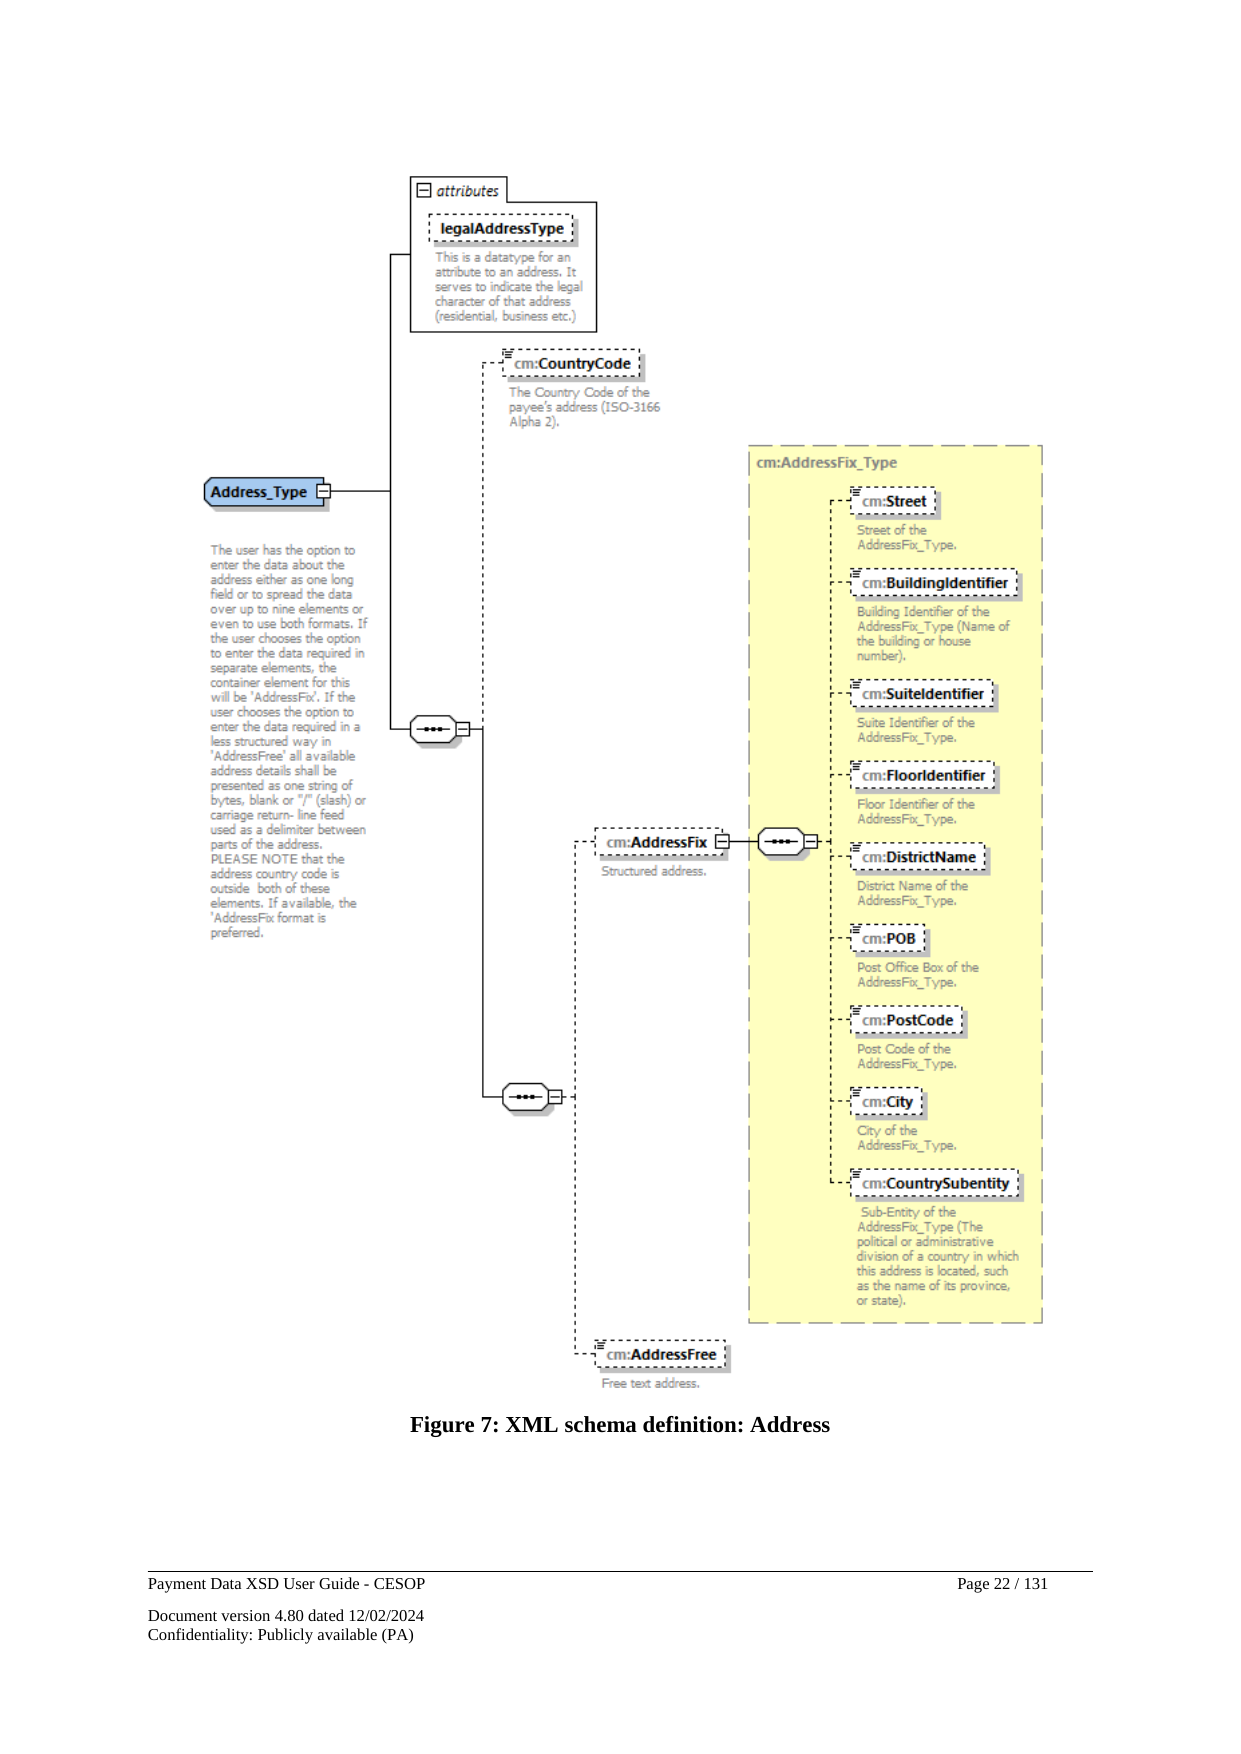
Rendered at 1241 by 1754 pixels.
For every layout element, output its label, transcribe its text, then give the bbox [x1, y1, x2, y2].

text Figure 7: XML schema definition: Address [148, 1411, 1093, 1437]
picture [201, 171, 1051, 1396]
